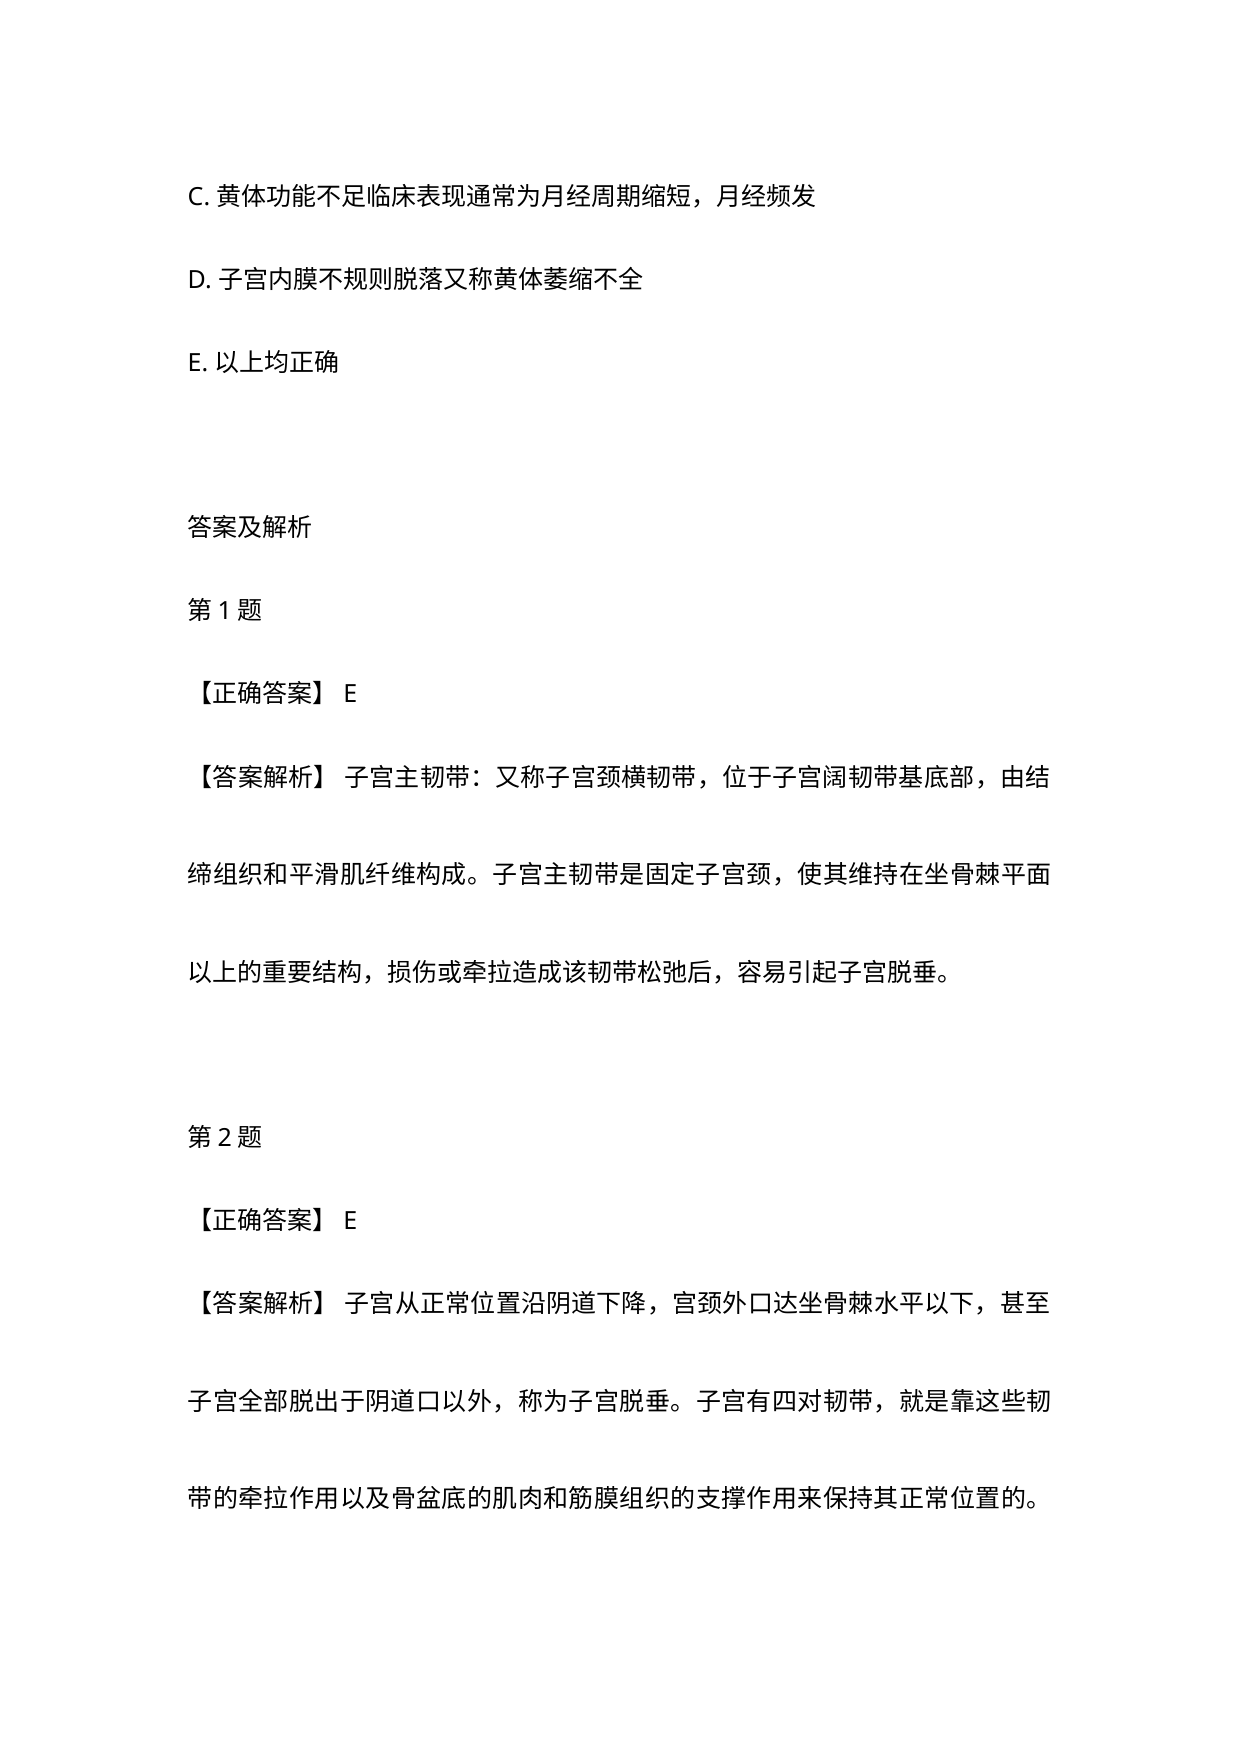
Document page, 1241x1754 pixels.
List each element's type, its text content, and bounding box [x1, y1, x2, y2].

text 【答案解析】 子宫主韧带：又称子宫颈横韧带，位于子宫阔韧带基底部，由结缔组织和平滑肌纤维构成。子宫主韧带是固定子宫颈，使其维持在坐骨棘平面以上的重要结构，损伤或牵拉造成该韧带松弛后，容易引起子宫脱垂。 [187, 743, 1053, 1003]
text 答案及解析 [187, 493, 1053, 558]
text 【正确答案】 E [187, 659, 1053, 724]
text 【正确答案】 E [187, 1186, 1053, 1251]
text C. 黄体功能不足临床表现通常为月经周期缩短，月经频发 [187, 162, 1053, 227]
text 第1题 [187, 576, 1053, 641]
text E. 以上均正确 [187, 328, 1053, 393]
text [187, 1269, 1053, 1529]
text 第2题 [187, 1103, 1053, 1168]
text D. 子宫内膜不规则脱落又称黄体萎缩不全 [187, 245, 1053, 310]
